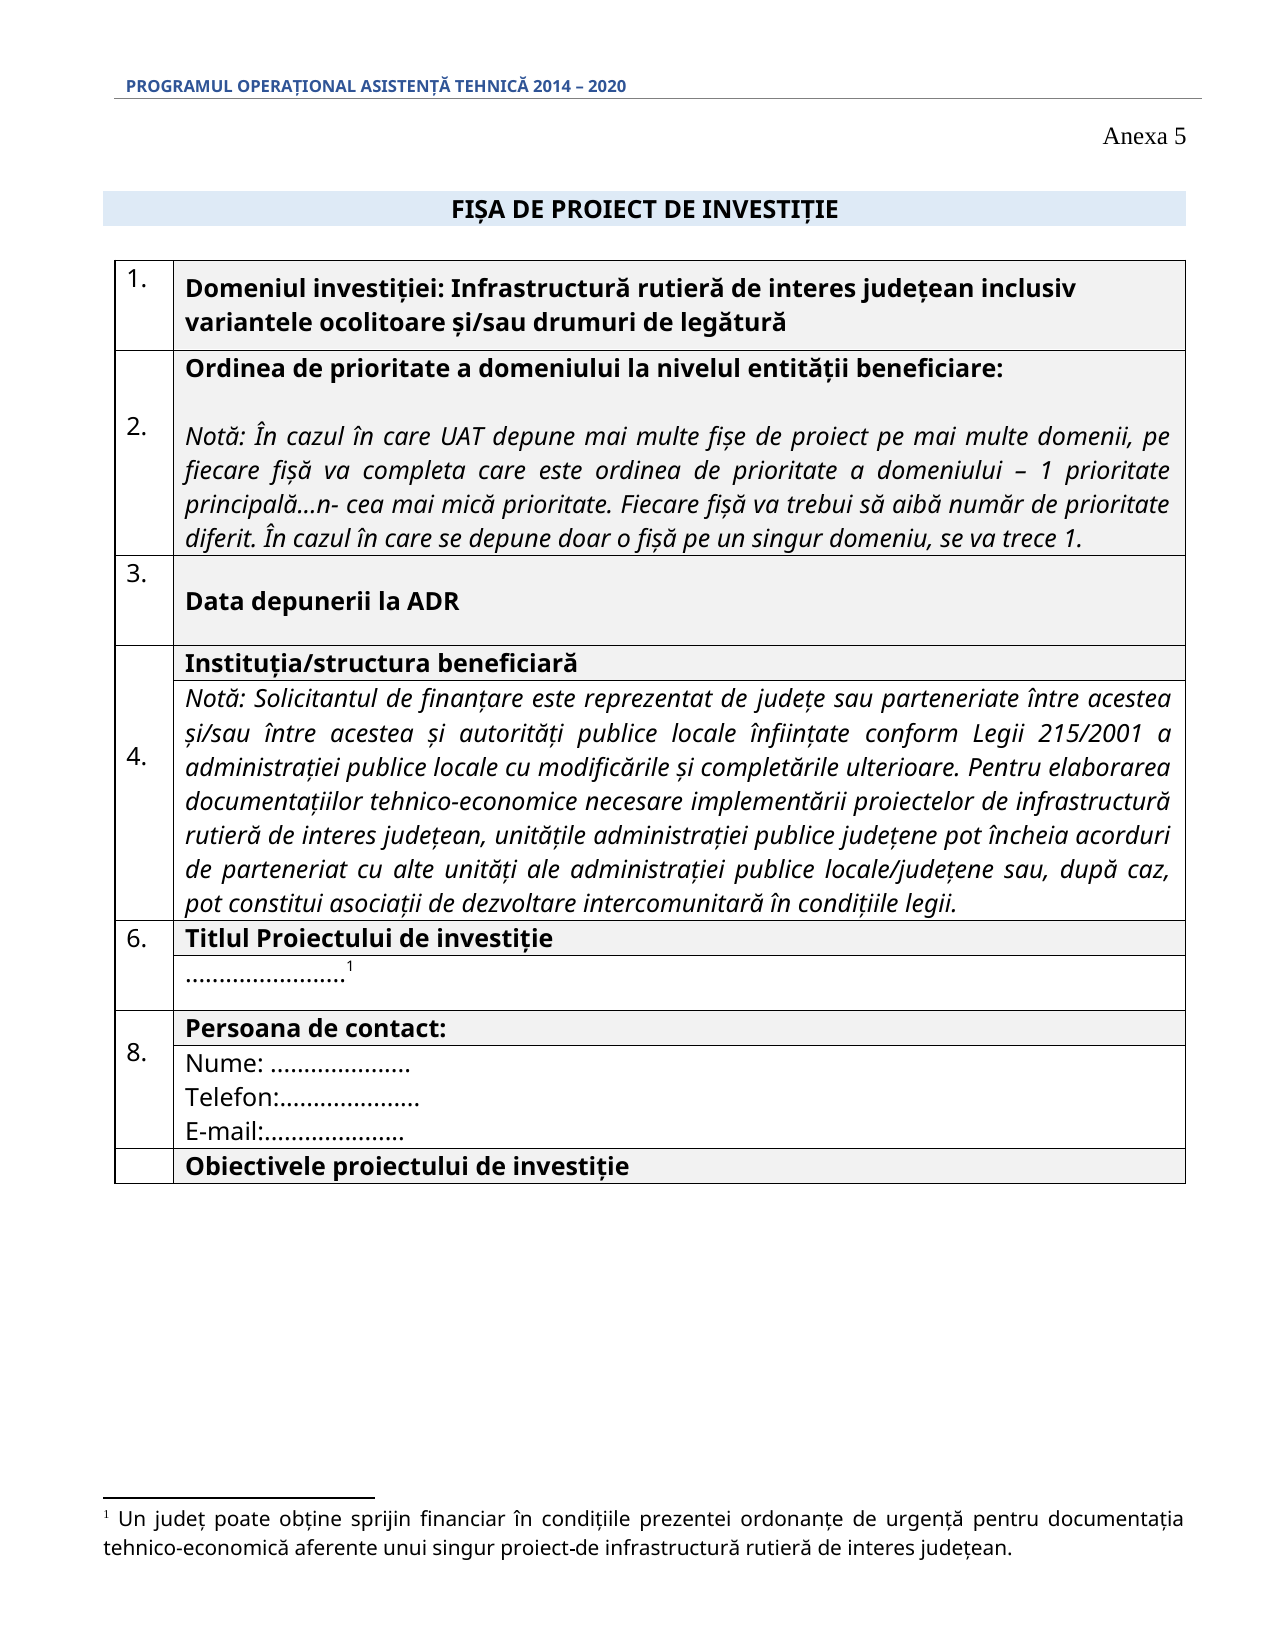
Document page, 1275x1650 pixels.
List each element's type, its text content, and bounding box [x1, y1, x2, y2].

table_cell Ordinea de prioritate a domeniului la nivelul entității beneficiare: Notă: În cazul în care UAT depune mai multe fișe de proiect pe mai multe domenii, pe fiecare fișă va completa care este ordinea de prioritate a domeniului – 1 prioritate principală...n- cea mai mică prioritate. Fiecare fișă va trebui să aibă număr de prioritate diferit. În cazul în care se depune doar o fișă pe un singur domeniu, se va trece 1. [174, 351, 1185, 555]
table_cell [116, 556, 173, 645]
table_cell [116, 646, 173, 919]
table_cell Obiectivele proiectului de investiție [174, 1149, 1185, 1183]
table_cell [116, 351, 173, 555]
table_cell [116, 1149, 173, 1183]
table_cell Persoana de contact: [174, 1011, 1185, 1045]
table_header [116, 261, 173, 349]
table_cell Data depunerii la ADR [174, 556, 1185, 645]
table_cell ........................ [174, 956, 1185, 1009]
table_cell Instituţia/structura beneficiară [174, 646, 1185, 680]
table_cell Titlul Proiectului de investiție [174, 921, 1185, 955]
table_cell [116, 921, 173, 1009]
table_cell [116, 1011, 173, 1148]
table_cell Notă: Solicitantul de finanțare este reprezentat de județe sau parteneriate între acestea și/sau între acestea și autorități publice locale înființate conform Legii 215/2001 a administrației publice locale cu modificările și completările ulterioare. Pentru elaborarea documentațiilor tehnico-economice necesare implementării proiectelor de infrastructură rutieră de interes județean, unitățile administrației publice județene pot încheia acorduri de parteneriat cu alte unități ale administrației publice locale/județene sau, după caz, pot constitui asociații de dezvoltare intercomunitară în condițiile legii. [174, 681, 1185, 919]
text FIŞA DE PROIECT de investiție [103, 191, 1186, 226]
table_cell Nume: ..................... Telefon:..................... E-mail:..................... [174, 1046, 1185, 1148]
table_header Domeniul investiției: Infrastructură rutieră de interes județean inclusiv variantele ocolitoare și/sau drumuri de legătură [174, 261, 1185, 349]
